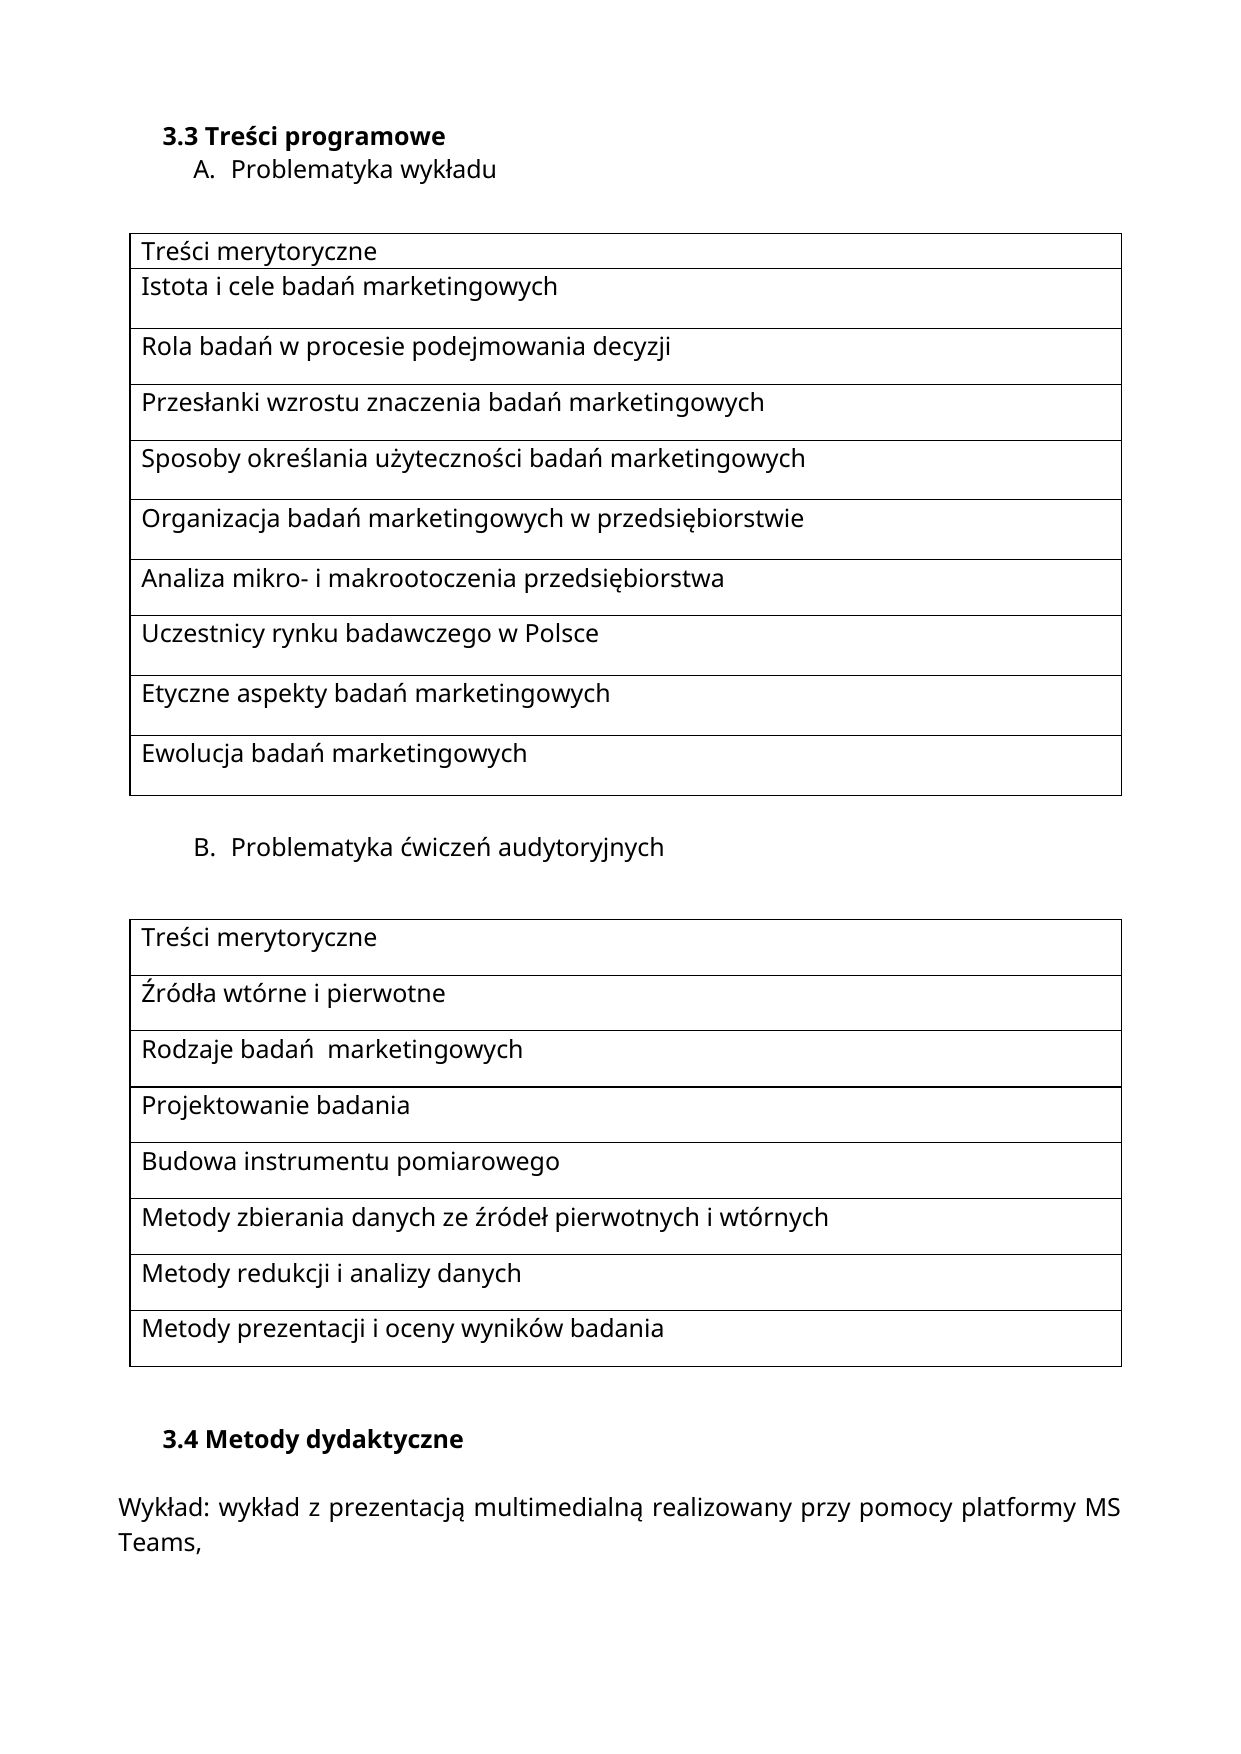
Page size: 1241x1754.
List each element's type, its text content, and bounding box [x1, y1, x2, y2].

table_cell Ewolucja badań marketingowych [131, 736, 1121, 794]
table_header Treści merytoryczne [131, 234, 1121, 268]
table_cell Przesłanki wzrostu znaczenia badań marketingowych [131, 385, 1121, 439]
table_cell Sposoby określania użyteczności badań marketingowych [131, 441, 1121, 499]
text Wykład: wykład z prezentacją multimedialną realizowany przy pomocy platformy MS Teams, [118, 1490, 1122, 1558]
table_cell Etyczne aspekty badań marketingowych [131, 676, 1121, 735]
table_cell Uczestnicy rynku badawczego w Polsce [131, 616, 1121, 675]
table_cell Projektowanie badania [131, 1088, 1121, 1142]
text 3.4 Metody dydaktyczne [162, 1422, 1122, 1456]
table_cell Metody redukcji i analizy danych [131, 1255, 1121, 1310]
list 3.3 Treści programowe [162, 118, 1122, 152]
table_cell Metody zbierania danych ze źródeł pierwotnych i wtórnych [131, 1199, 1121, 1254]
table_cell Metody prezentacji i oceny wyników badania [131, 1311, 1121, 1366]
table_cell Źródła wtórne i pierwotne [131, 976, 1121, 1030]
table_cell Rodzaje badań marketingowych [131, 1031, 1121, 1086]
table_cell Analiza mikro- i makrootoczenia przedsiębiorstwa [131, 560, 1121, 615]
table_cell Budowa instrumentu pomiarowego [131, 1143, 1121, 1198]
table_cell Rola badań w procesie podejmowania decyzji [131, 329, 1121, 384]
table_cell Istota i cele badań marketingowych [131, 269, 1121, 328]
table_cell Organizacja badań marketingowych w przedsiębiorstwie [131, 500, 1121, 559]
list Problematyka ćwiczeń audytoryjnych [193, 829, 1122, 864]
table_header Treści merytoryczne [131, 920, 1121, 974]
list Problematyka wykładu [193, 152, 1122, 186]
